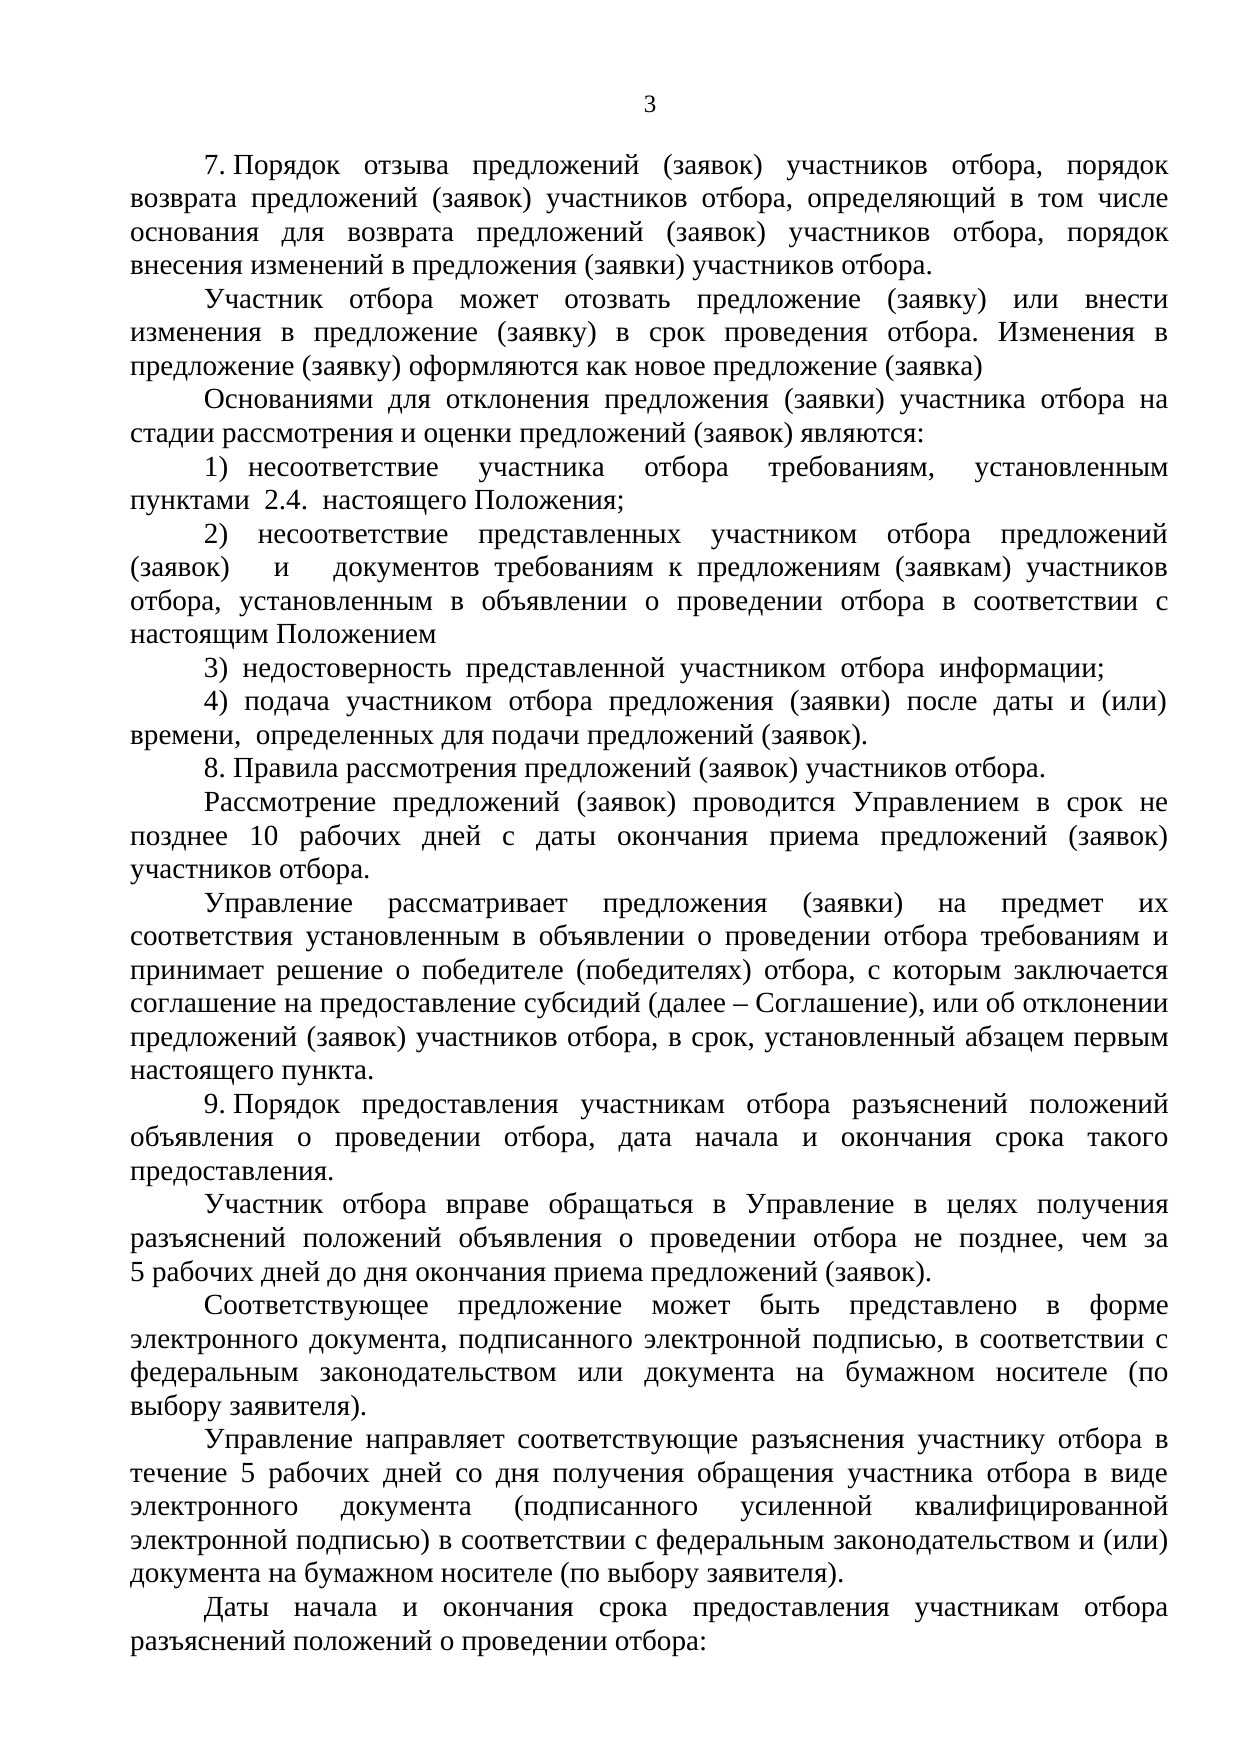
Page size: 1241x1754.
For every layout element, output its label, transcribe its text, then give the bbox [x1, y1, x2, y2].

text 8. Правила рассмотрения предложений (заявок) участников отбора. [130, 751, 1169, 784]
text 9. Порядок предоставления участникам отбора разъяснений положений объявления о проведении отбора, дата начала и окончания срока такого предоставления. [130, 1086, 1169, 1187]
text 4) подача участником отбора предложения (заявки) после даты и (или) времени, определенных для подачи предложений (заявок). [130, 683, 1169, 751]
text Рассмотрение предложений (заявок) проводится Управлением в срок не позднее 10 рабочих дней с даты окончания приема предложений (заявок) участников отбора. [130, 784, 1169, 885]
text 1) несоответствие участника отбора требованиям, установленным пунктами 2.4. настоящего Положения; [130, 449, 1169, 516]
text 7. Порядок отзыва предложений (заявок) участников отбора, порядок возврата предложений (заявок) участников отбора, определяющий в том числе основания для возврата предложений (заявок) участников отбора, порядок внесения изменений в предложения (заявки) участников отбора. [130, 147, 1169, 281]
text 2) несоответствие представленных участником отбора предложений (заявок) и документов требованиям к предложениям (заявкам) участников отбора, установленным в объявлении о проведении отбора в соответствии с настоящим Положением [130, 516, 1169, 650]
text Основаниями для отклонения предложения (заявки) участника отбора на стадии рассмотрения и оценки предложений (заявок) являются: [130, 382, 1169, 449]
text 3) недостоверность представленной участником отбора информации; [130, 650, 1169, 683]
text Участник отбора может отозвать предложение (заявку) или внести изменения в предложение (заявку) в срок проведения отбора. Изменения в предложение (заявку) оформляются как новое предложение (заявка) [130, 281, 1169, 382]
text Даты начала и окончания срока предоставления участникам отбора разъяснений положений о проведении отбора: [130, 1589, 1169, 1656]
text Соответствующее предложение может быть представлено в форме электронного документа, подписанного электронной подписью, в соответствии с федеральным законодательством или документа на бумажном носителе (по выбору заявителя). [130, 1287, 1169, 1421]
text Управление рассматривает предложения (заявки) на предмет их соответствия установленным в объявлении о проведении отбора требованиям и принимает решение о победителе (победителях) отбора, с которым заключается соглашение на предоставление субсидий (далее – Соглашение), или об отклонении предложений (заявок) участников отбора, в срок, установленный абзацем первым настоящего пункта. [130, 885, 1169, 1086]
text Участник отбора вправе обращаться в Управление в целях получения разъяснений положений объявления о проведении отбора не позднее, чем за 5 рабочих дней до дня окончания приема предложений (заявок). [130, 1187, 1169, 1287]
text Управление направляет соответствующие разъяснения участнику отбора в течение 5 рабочих дней со дня получения обращения участника отбора в виде электронного документа (подписанного усиленной квалифицированной электронной подписью) в соответствии с федеральным законодательством и (или) документа на бумажном носителе (по выбору заявителя). [130, 1421, 1169, 1589]
